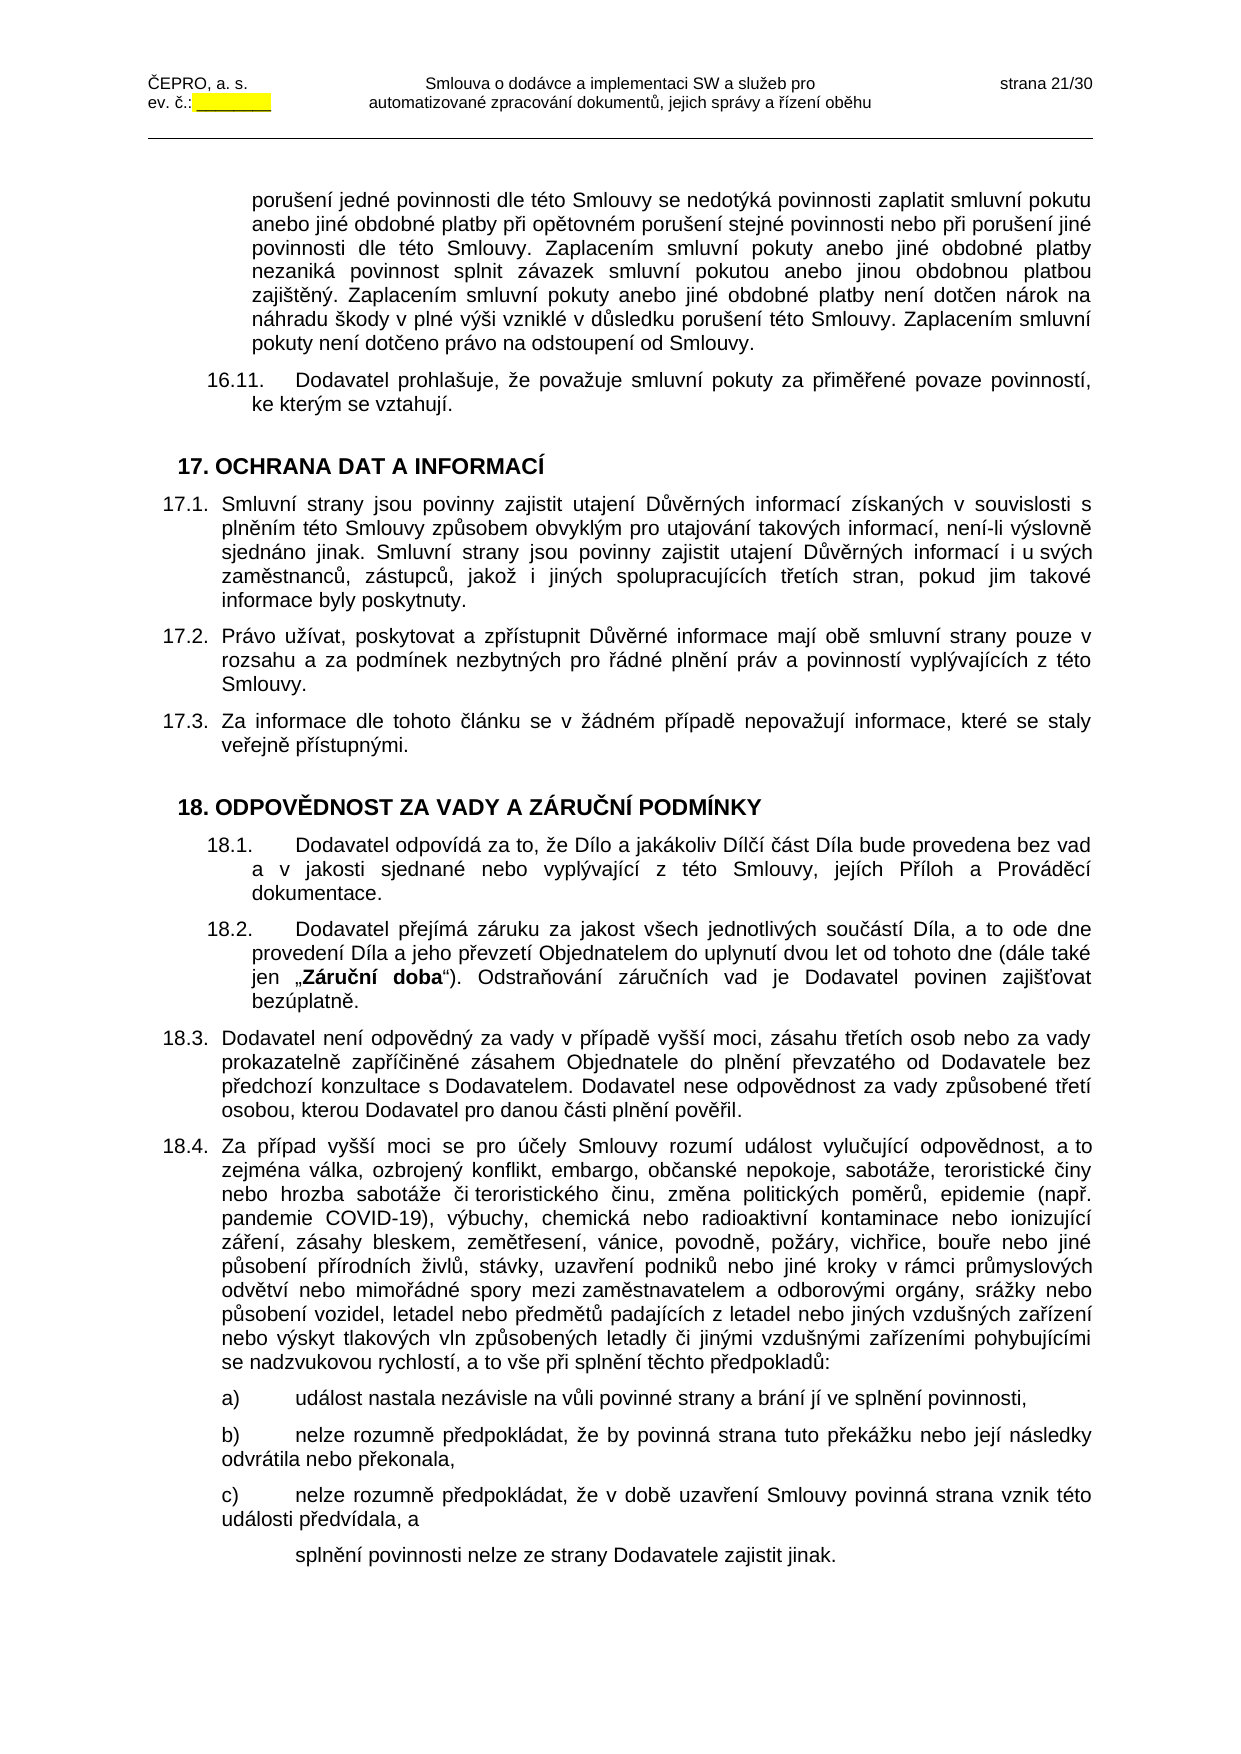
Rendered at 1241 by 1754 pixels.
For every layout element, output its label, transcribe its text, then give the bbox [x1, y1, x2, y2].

list b) nelze rozumně předpokládat, že by povinná strana tuto překážku nebo její následky odvrátila nebo překonala, [221, 1422, 1093, 1470]
text Za případ vyšší moci se pro účely Smlouvy rozumí událost vylučující odpovědnost, a to zejména válka, ozbrojený konflikt, embargo, občanské nepokoje, sabotáže, teroristické činy nebo hrozba sabotáže či teroristického činu, změna politických poměrů, epidemie (např. pandemie COVID-19), výbuchy, chemická nebo radioaktivní kontaminace nebo ionizující záření, zásahy bleskem, zemětřesení, vánice, povodně, požáry, vichřice, bouře nebo jiné působení přírodních živlů, stávky, uzavření podniků nebo jiné kroky v rámci průmyslových odvětví nebo mimořádné spory mezi zaměstnavatelem a odborovými orgány, srážky nebo působení vozidel, letadel nebo předmětů padajících z letadel nebo jiných vzdušných zařízení nebo výskyt tlakových vln způsobených letadly či jinými vzdušnými zařízeními pohybujícími se nadzvukovou rychlostí, a to vše při splnění těchto předpokladů: [162, 1134, 1093, 1373]
text Za informace dle tohoto článku se v žádném případě nepovažují informace, které se staly veřejně přístupnými. [162, 709, 1093, 757]
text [207, 187, 1093, 355]
text Dodavatel prohlašuje, že považuje smluvní pokuty za přiměřené povaze povinností, ke kterým se vztahují. [207, 368, 1093, 416]
subtitle ODPOVĚDNOST ZA VADY A ZÁRUČNÍ PODMÍNKY [177, 794, 1093, 820]
text Dodavatel odpovídá za to, že Dílo a jakákoliv Dílčí část Díla bude provedena bez vad a v jakosti sjednané nebo vyplývající z této Smlouvy, jejích Příloh a Prováděcí dokumentace. [207, 833, 1093, 905]
text Dodavatel přejímá záruku za jakost všech jednotlivých součástí Díla, a to ode dne provedení Díla a jeho převzetí Objednatelem do uplynutí dvou let od tohoto dne (dále také jen „Záruční doba“). Odstraňování záručních vad je Dodavatel povinen zajišťovat bezúplatně. [207, 917, 1093, 1013]
text Smluvní strany jsou povinny zajistit utajení Důvěrných informací získaných v souvislosti s plněním této Smlouvy způsobem obvyklým pro utajování takových informací, není-li výslovně sjednáno jinak. Smluvní strany jsou povinny zajistit utajení Důvěrných informací i u svých zaměstnanců, zástupců, jakož i jiných spolupracujících třetích stran, pokud jim takové informace byly poskytnuty. [162, 492, 1093, 612]
list a) událost nastala nezávisle na vůli povinné strany a brání jí ve splnění povinnosti, [221, 1386, 1093, 1410]
subtitle OCHRANA DAT A INFORMACÍ [177, 453, 1093, 479]
list c) nelze rozumně předpokládat, že v době uzavření Smlouvy povinná strana vznik této události předvídala, a [221, 1483, 1093, 1531]
text Dodavatel není odpovědný za vady v případě vyšší moci, zásahu třetích osob nebo za vady prokazatelně zapříčiněné zásahem Objednatele do plnění převzatého od Dodavatele bez předchozí konzultace s Dodavatelem. Dodavatel nese odpovědnost za vady způsobené třetí osobou, kterou Dodavatel pro danou části plnění pověřil. [162, 1026, 1093, 1121]
list splnění povinnosti nelze ze strany Dodavatele zajistit jinak. [221, 1543, 1093, 1567]
text Právo užívat, poskytovat a zpřístupnit Důvěrné informace mají obě smluvní strany pouze v rozsahu a za podmínek nezbytných pro řádné plnění práv a povinností vyplývajících z této Smlouvy. [162, 624, 1093, 696]
